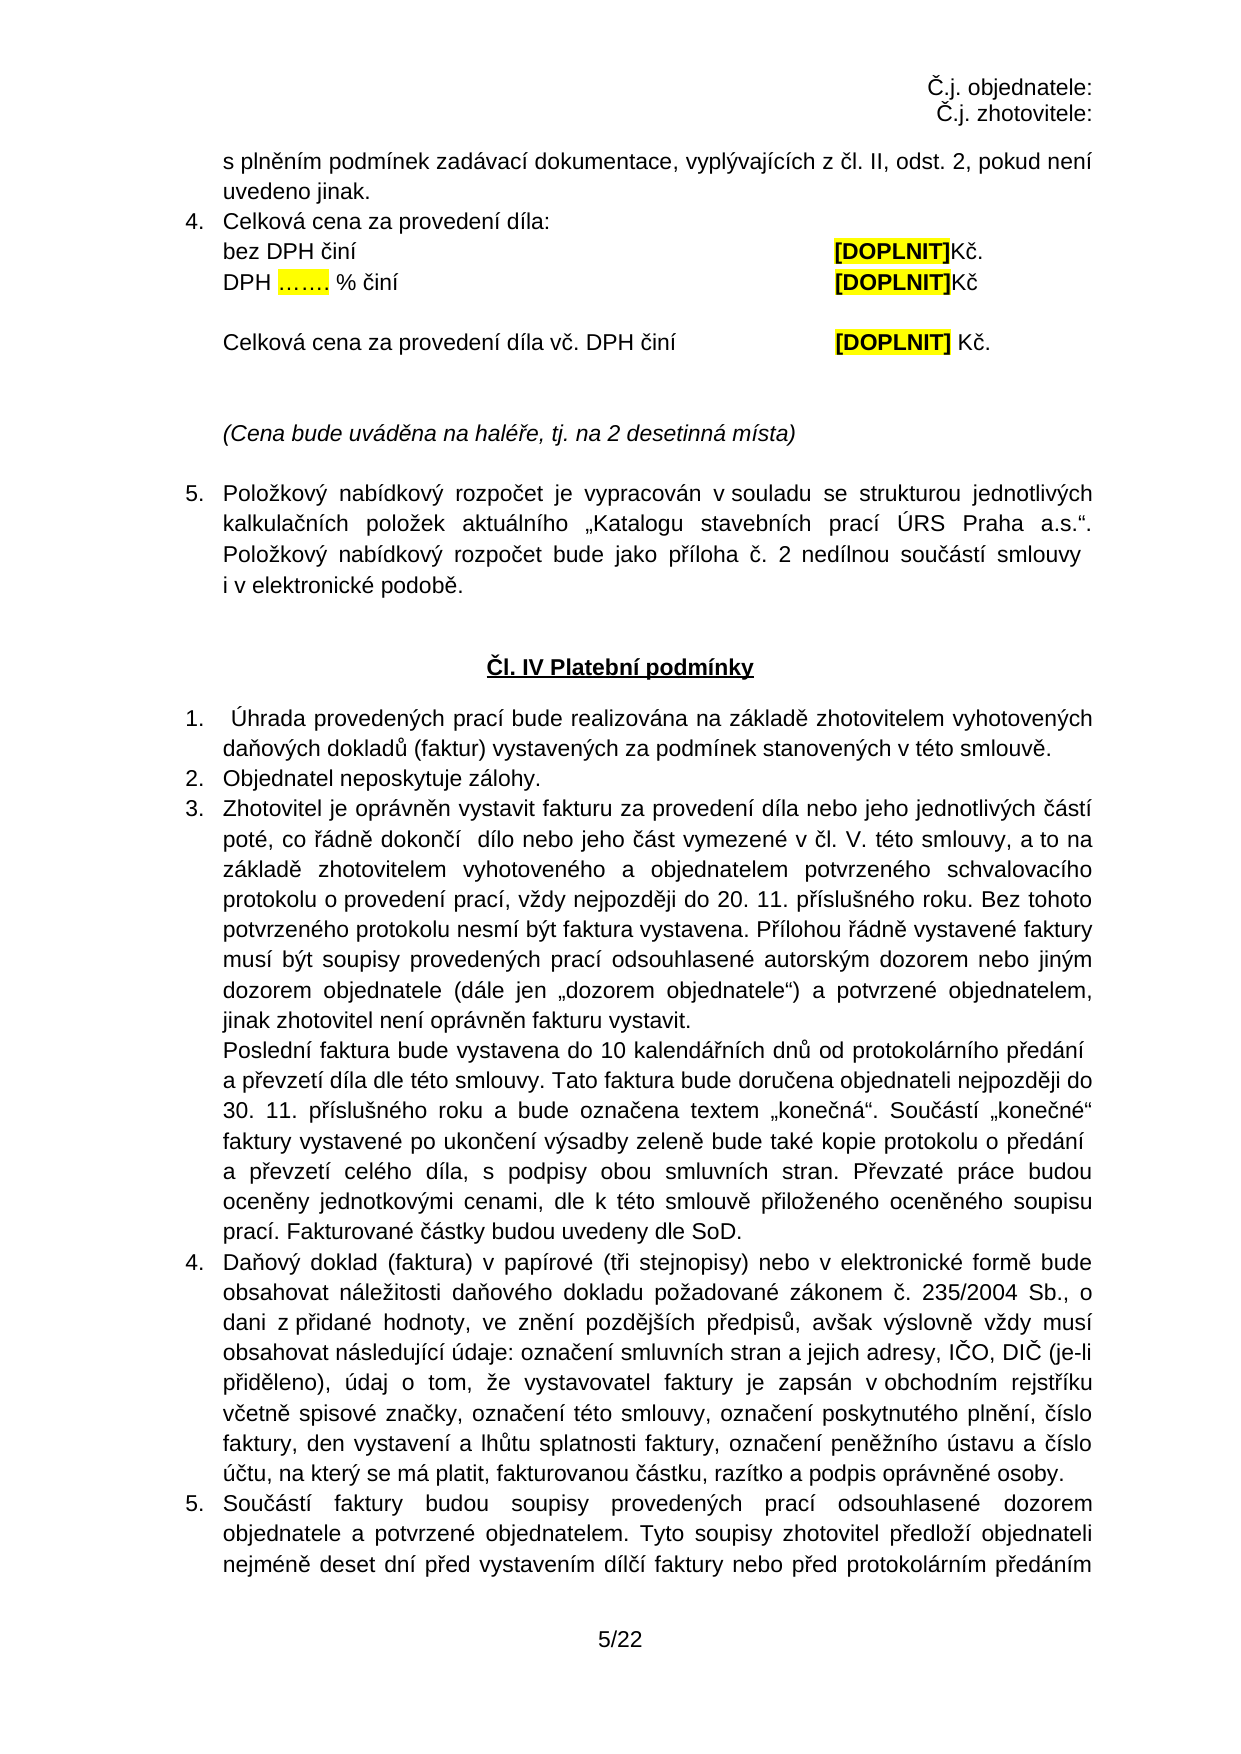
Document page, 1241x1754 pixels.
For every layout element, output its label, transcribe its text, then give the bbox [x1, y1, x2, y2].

list (Cena bude uváděna na haléře, tj. na 2 desetinná místa) [223, 419, 1093, 446]
list Poslední faktura bude vystavena do 10 kalendářních dnů od protokolárního předání a převzetí díla dle této smlouvy. Tato faktura bude doručena objednateli nejpozději do 30. 11. příslušného roku a bude označena textem „konečná“. Součástí „konečné“ faktury vystavené po ukončení výsadby zeleně bude také kopie protokolu o předání a převzetí celého díla, s podpisy obou smluvních stran. Převzaté práce budou oceněny jednotkovými cenami, dle k této smlouvě přiloženého oceněného soupisu prací. Fakturované částky budou uvedeny dle SoD. [223, 1037, 1093, 1245]
list Celková cena za provedení díla vč. DPH činí [DOPLNIT] Kč. [951, 329, 1093, 355]
list DPH ……. % činí [DOPLNIT]Kč [223, 268, 1093, 325]
list Celková cena za provedení díla vč. DPH činí [DOPLNIT] Kč. [223, 329, 835, 355]
text Čl. IV Platební podmínky [148, 654, 1093, 680]
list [185, 1490, 1093, 1577]
list bez DPH činí [DOPLNIT]Kč. [950, 238, 1093, 264]
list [185, 148, 1093, 204]
list Položkový nabídkový rozpočet je vypracován v souladu se strukturou jednotlivých kalkulačních položek aktuálního „Katalogu stavebních prací ÚRS Praha a.s.“. Položkový nabídkový rozpočet bude jako příloha č. 2 nedílnou součástí smlouvy i v elektronické podobě. [185, 480, 1093, 599]
list Celková cena za provedení díla: [185, 208, 1093, 234]
list Úhrada provedených prací bude realizována na základě zhotovitelem vyhotovených daňových dokladů (faktur) vystavených za podmínek stanovených v této smlouvě. [185, 705, 1093, 761]
list Objednatel neposkytuje zálohy. [185, 765, 1093, 792]
list bez DPH činí [DOPLNIT]Kč. [223, 238, 834, 264]
list Daňový doklad (faktura) v papírové (tři stejnopisy) nebo v elektronické formě bude obsahovat náležitosti daňového dokladu požadované zákonem č. 235/2004 Sb., o dani z přidané hodnoty, ve znění pozdějších předpisů, avšak výslovně vždy musí obsahovat následující údaje: označení smluvních stran a jejich adresy, IČO, DIČ (je-li přiděleno), údaj o tom, že vystavovatel faktury je zapsán v obchodním rejstříku včetně spisové značky, označení této smlouvy, označení poskytnutého plnění, číslo faktury, den vystavení a lhůtu splatnosti faktury, označení peněžního ústavu a číslo účtu, na který se má platit, fakturovanou částku, razítko a podpis oprávněné osoby. [185, 1248, 1093, 1486]
list Zhotovitel je oprávněn vystavit fakturu za provedení díla nebo jeho jednotlivých částí poté, co řádně dokončí dílo nebo jeho část vymezené v čl. V. této smlouvy, a to na základě zhotovitelem vyhotoveného a objednatelem potvrzeného schvalovacího protokolu o provedení prací, vždy nejpozději do 20. 11. příslušného roku. Bez tohoto potvrzeného protokolu nesmí být faktura vystavena. Přílohou řádně vystavené faktury musí být soupisy provedených prací odsouhlasené autorským dozorem nebo jiným dozorem objednatele (dále jen „dozorem objednatele“) a potvrzené objednatelem, jinak zhotovitel není oprávněn fakturu vystavit. [185, 795, 1093, 1033]
